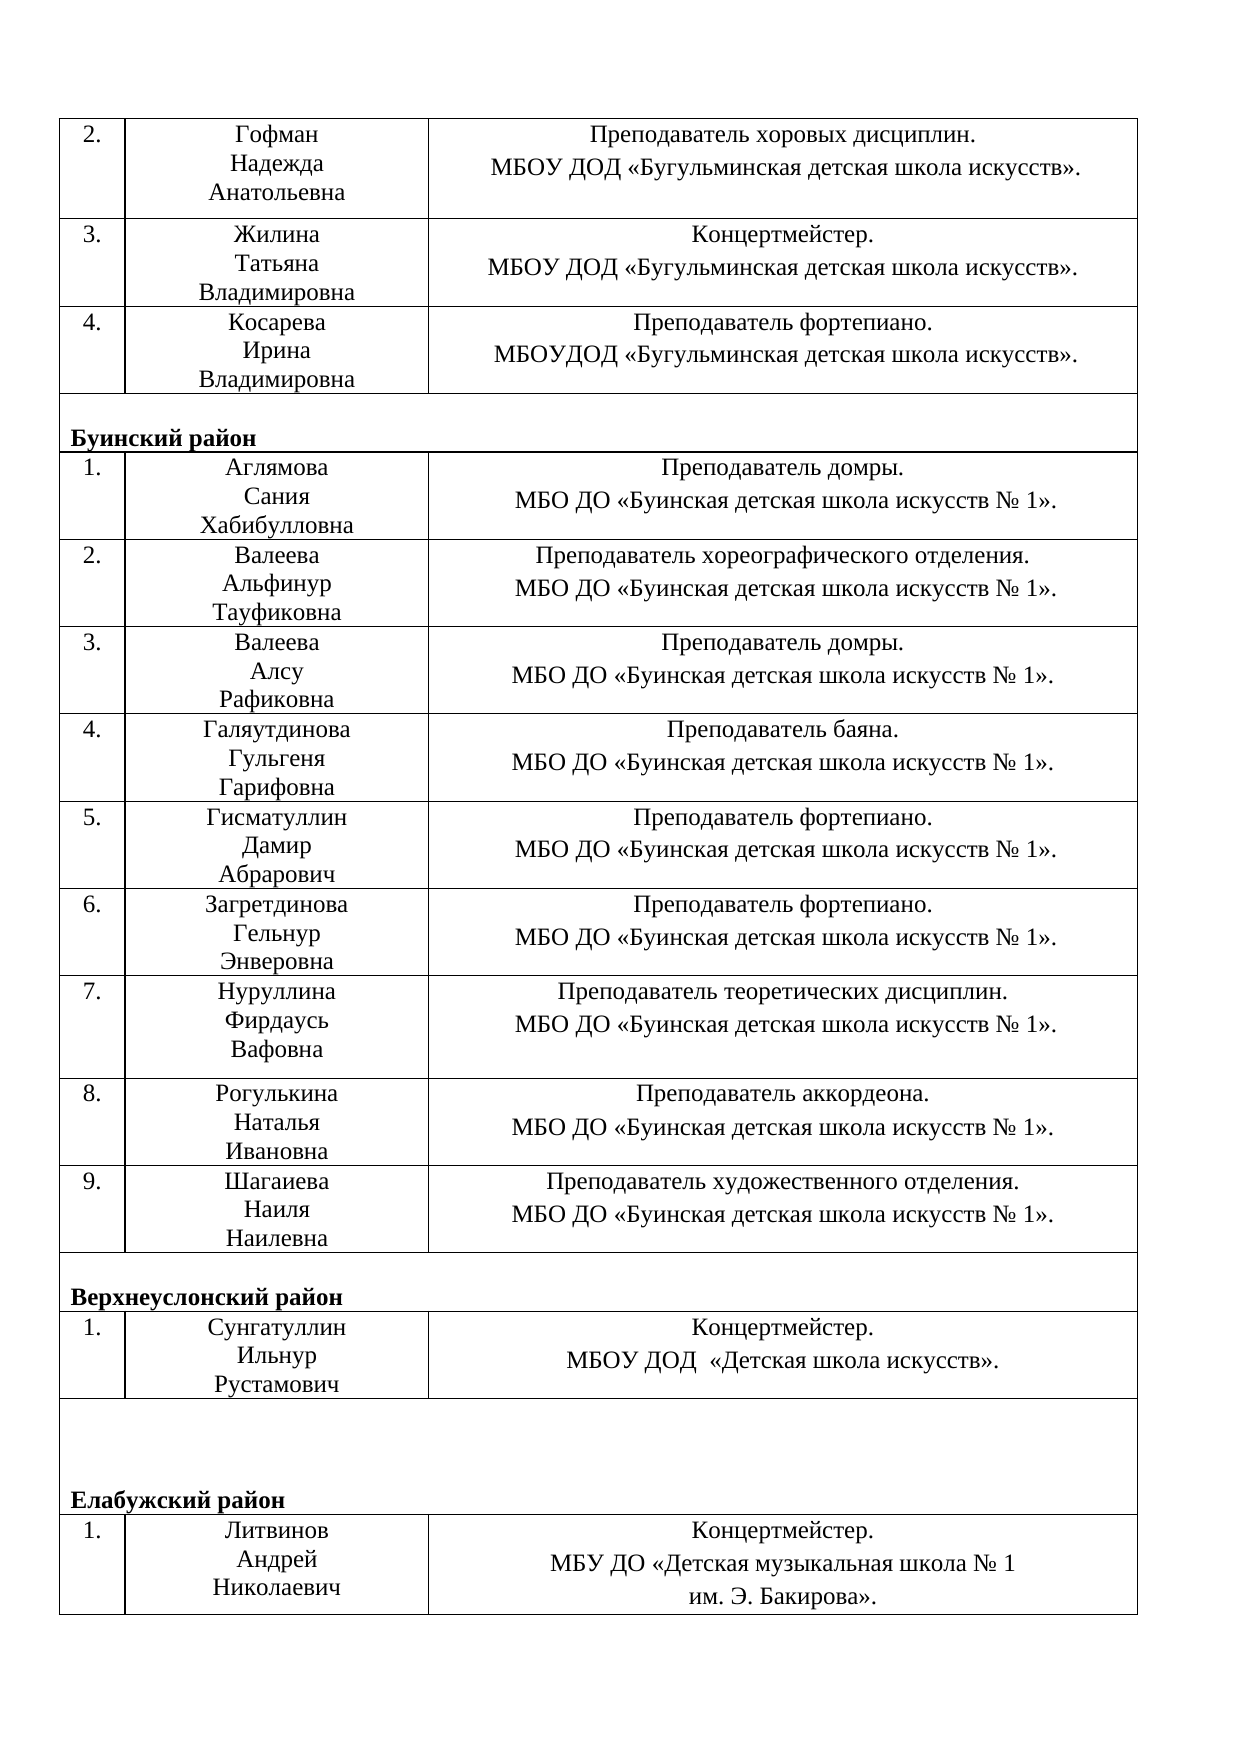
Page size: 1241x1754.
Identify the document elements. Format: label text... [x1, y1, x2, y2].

table_cell Преподаватель фортепиано. МБО ДО «Буинская детская школа искусств № 1». [429, 802, 1137, 888]
table_cell Галяутдинова Гульгеня Гарифовна [126, 714, 428, 801]
table_cell Елабужский район [60, 1399, 1137, 1514]
table_cell Концертмейстер. МБУ ДО «Детская музыкальная школа № 1 им. Э. Бакирова». [429, 1515, 1137, 1614]
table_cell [429, 1312, 1137, 1398]
table_cell Сунгатуллин Ильнур Рустамович [126, 1312, 428, 1398]
table_cell Концертмейстер. МБОУ ДОД «Бугульминская детская школа искусств». [429, 219, 1137, 306]
table_cell 1. [60, 1515, 124, 1614]
table_cell 2. [60, 119, 124, 218]
table_cell 9. [60, 1166, 124, 1252]
table_cell 2. [60, 540, 124, 626]
table_cell 3. [60, 627, 124, 713]
table_cell Валеева Альфинур Тауфиковна [126, 540, 428, 626]
table_cell 5. [60, 802, 124, 888]
table_cell 3. [60, 219, 124, 306]
table_cell Верхнеуслонский район [60, 1253, 1137, 1311]
table_cell Рогулькина Наталья Ивановна [126, 1079, 428, 1165]
table_cell Нуруллина Фирдаусь Вафовна [126, 976, 428, 1077]
table_cell 8. [60, 1079, 124, 1165]
table_cell Преподаватель домры. МБО ДО «Буинская детская школа искусств № 1». [429, 453, 1137, 539]
table_cell Преподаватель фортепиано. МБО ДО «Буинская детская школа искусств № 1». [429, 889, 1137, 975]
table_cell Гисматуллин Дамир Абрарович [126, 802, 428, 888]
table_cell Литвинов Андрей Николаевич [126, 1515, 428, 1614]
table_cell Аглямова Сания Хабибулловна [126, 453, 428, 539]
table_cell 7. [60, 976, 124, 1077]
table_cell Преподаватель художественного отделения. МБО ДО «Буинская детская школа искусств № 1». [429, 1166, 1137, 1252]
table_cell 4. [60, 714, 124, 801]
table_cell Буинский район [60, 394, 1137, 451]
table_cell Преподаватель аккордеона. МБО ДО «Буинская детская школа искусств № 1». [429, 1079, 1137, 1165]
table_cell Гофман Надежда Анатольевна [126, 119, 428, 218]
table_cell 1. [60, 1312, 124, 1398]
table_cell Преподаватель фортепиано. МБОУДОД «Бугульминская детская школа искусств». [429, 307, 1137, 393]
table_cell 1. [60, 453, 124, 539]
table_cell Преподаватель хоровых дисциплин. МБОУ ДОД «Бугульминская детская школа искусств». [429, 119, 1137, 218]
table_cell 6. [60, 889, 124, 975]
table_cell Преподаватель баяна. МБО ДО «Буинская детская школа искусств № 1». [429, 714, 1137, 801]
table_cell Шагаиева Наиля Наилевна [126, 1166, 428, 1252]
table_cell 4. [60, 307, 124, 393]
table_cell Преподаватель домры. МБО ДО «Буинская детская школа искусств № 1». [429, 627, 1137, 713]
table_cell Жилина Татьяна Владимировна [126, 219, 428, 306]
table_cell Косарева Ирина Владимировна [126, 307, 428, 393]
table_cell Преподаватель хореографического отделения. МБО ДО «Буинская детская школа искусств № 1». [429, 540, 1137, 626]
table_cell Преподаватель теоретических дисциплин. МБО ДО «Буинская детская школа искусств № 1». [429, 976, 1137, 1077]
table_cell Валеева Алсу Рафиковна [126, 627, 428, 713]
table_cell Загретдинова Гельнур Энверовна [126, 889, 428, 975]
